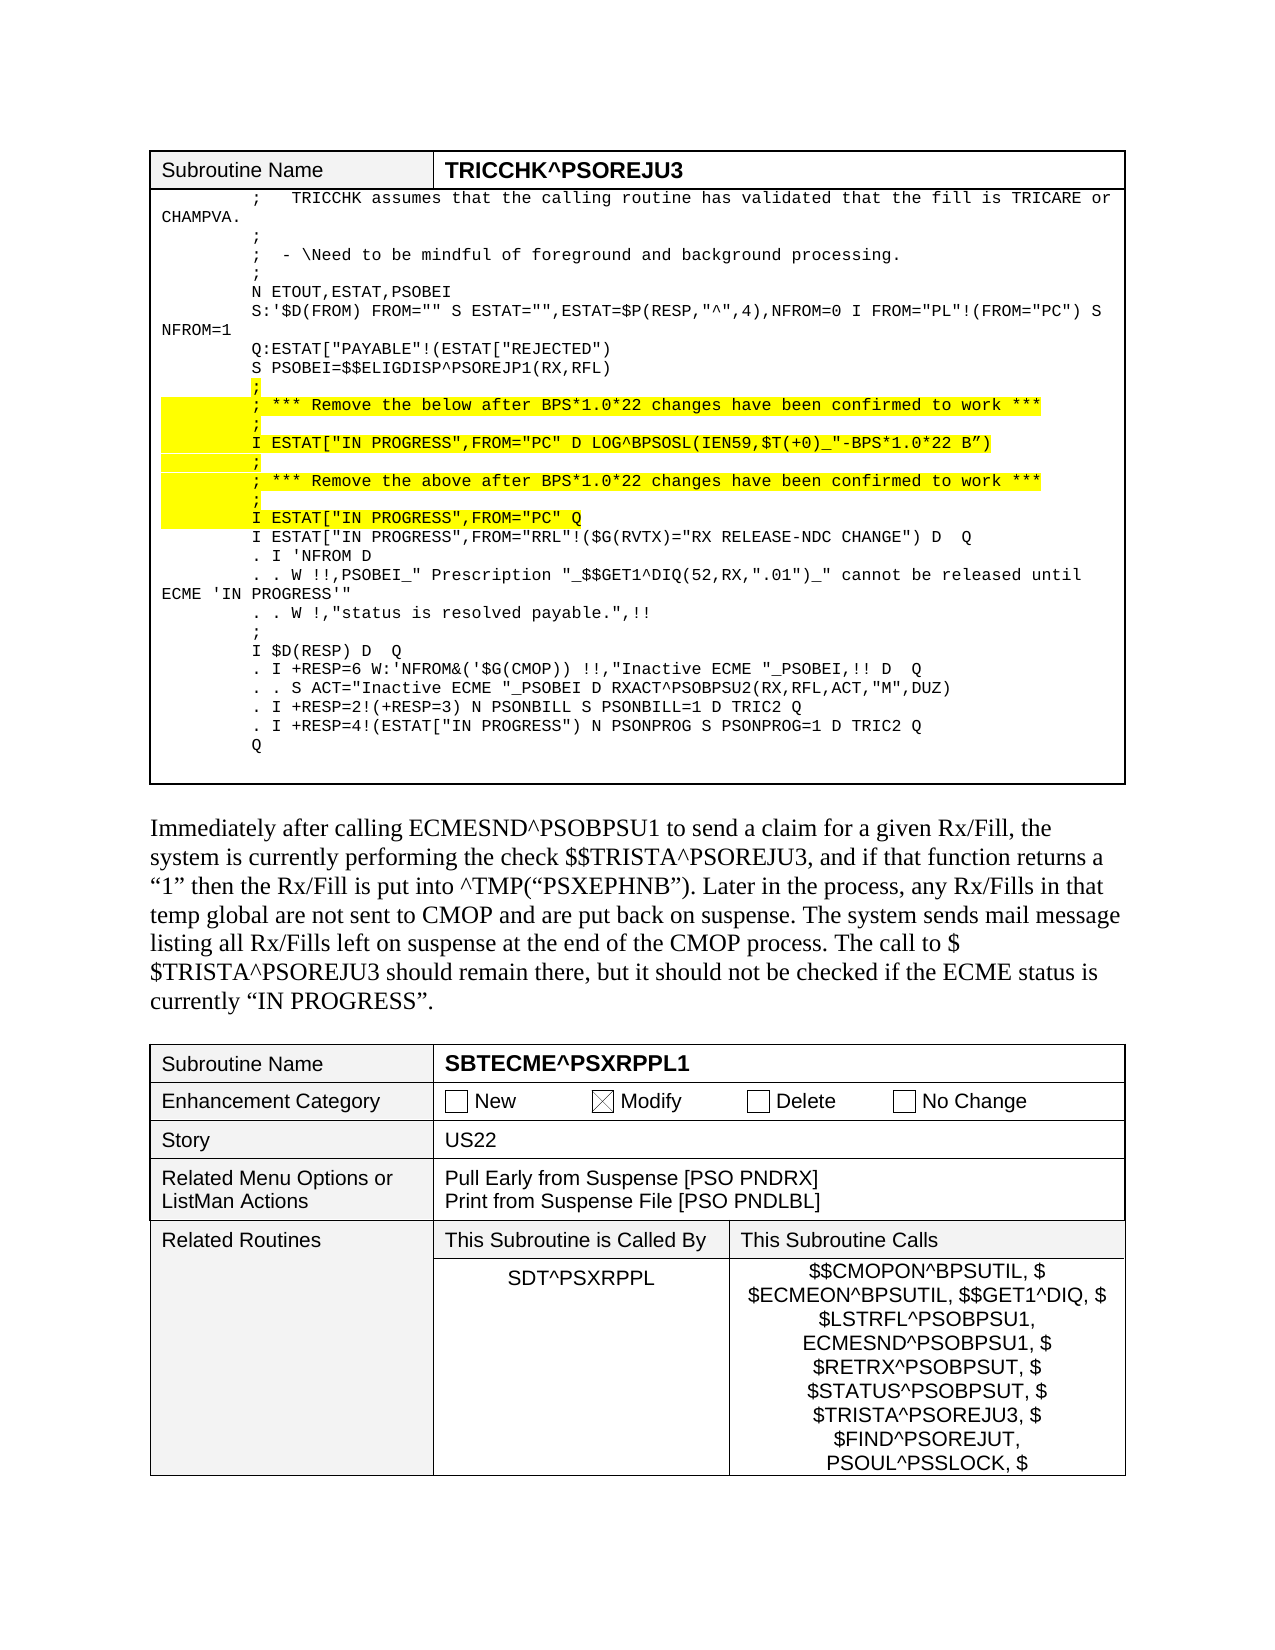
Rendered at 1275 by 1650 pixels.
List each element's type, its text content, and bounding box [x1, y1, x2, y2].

table_header Subroutine Name [151, 1045, 433, 1082]
table_cell Pull Early from Suspense [PSO PNDRX] Print from Suspense File [PSO PNDLBL] [434, 1159, 1124, 1219]
table_cell US22 [434, 1121, 1124, 1158]
table_header TRICCHK^PSOREJU3 [434, 152, 1124, 188]
table_cell This Subroutine is Called By [434, 1221, 729, 1258]
table_header Subroutine Name [151, 152, 433, 188]
table_cell Delete [735, 1083, 881, 1119]
table_cell Modify [579, 1083, 735, 1119]
text Immediately after calling ECMESND^PSOBPSU1 to send a claim for a given Rx/Fill, the system is currently performing the check $$TRISTA^PSOREJU3, and if that function returns a “1” then the Rx/Fill is put into ^TMP(“PSXEPHNB”). Later in the process, any Rx/Fills in that temp global are not sent to CMOP and are put back on suspense. The system sends mail message listing all Rx/Fills left on suspense at the end of the CMOP process. The call to $$TRISTA^PSOREJU3 should remain there, but it should not be checked if the ECME status is currently “IN PROGRESS”. [150, 813, 1125, 1015]
table_cell New [434, 1083, 579, 1119]
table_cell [151, 190, 1124, 783]
table_cell SDT^PSXRPPL [434, 1259, 729, 1475]
table_cell No Change [881, 1083, 1124, 1119]
table_cell This Subroutine Calls [730, 1221, 1125, 1258]
table_cell Enhancement Category [151, 1083, 433, 1119]
table_cell Related Routines [151, 1221, 433, 1475]
table_header SBTECME^PSXRPPL1 [434, 1045, 1124, 1082]
table_cell Related Menu Options or ListMan Actions [151, 1159, 433, 1219]
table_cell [730, 1258, 1125, 1475]
table_cell Story [151, 1121, 433, 1158]
